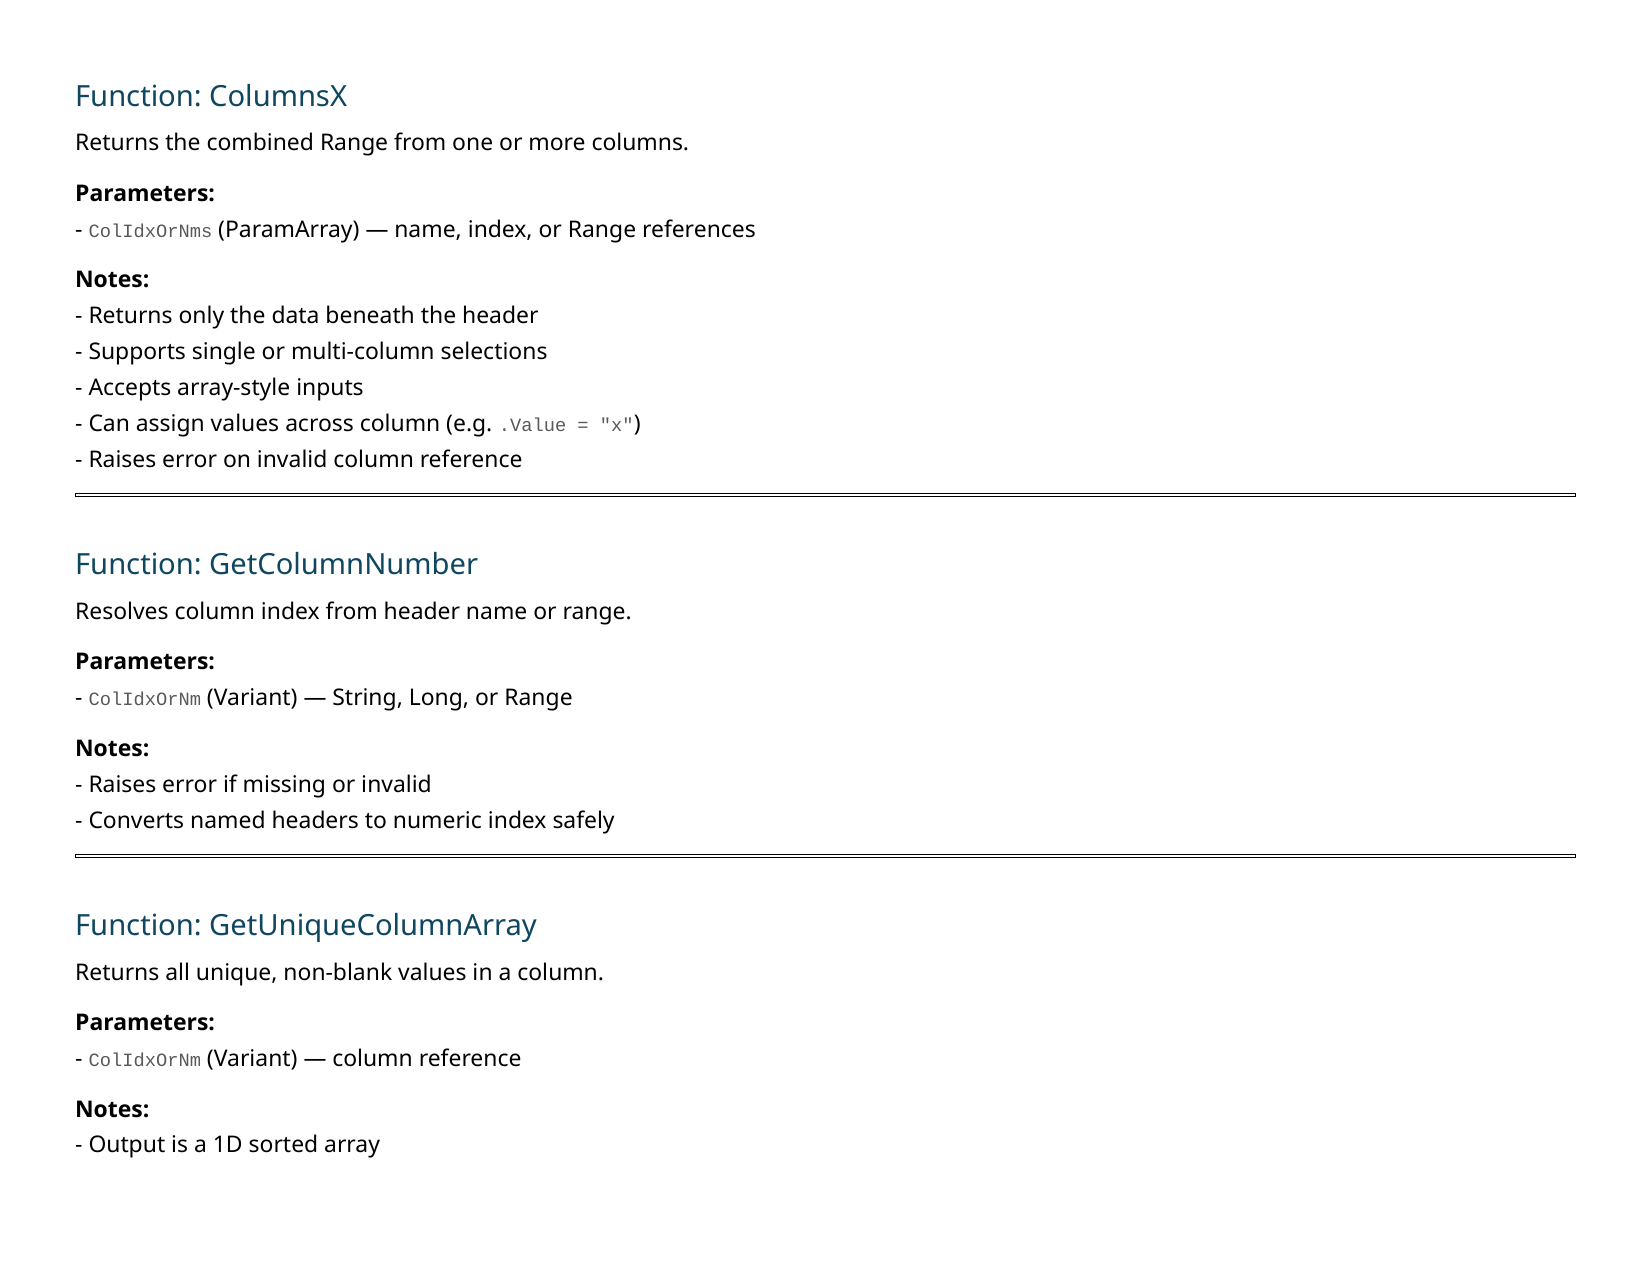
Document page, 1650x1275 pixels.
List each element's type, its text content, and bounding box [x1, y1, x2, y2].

text Parameters: - ColIdxOrNm (Variant) — column reference [75, 1006, 1575, 1073]
text Notes: - Raises error if missing or invalid - Converts named headers to numeric index safely [75, 732, 1575, 835]
text Parameters: - ColIdxOrNm (Variant) — String, Long, or Range [75, 645, 1575, 712]
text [75, 1092, 1575, 1160]
text Notes: - Returns only the data beneath the header - Supports single or multi-column selections - Accepts array-style inputs - Can assign values across column (e.g. .Value = "x") - Raises error on invalid column reference [75, 263, 1575, 474]
subtitle Function: GetColumnNumber [75, 544, 1575, 583]
subtitle Function: ColumnsX [75, 75, 1575, 115]
text Parameters: - ColIdxOrNms (ParamArray) — name, index, or Range references [75, 177, 1575, 244]
subtitle Function: GetUniqueColumnArray [75, 904, 1575, 944]
